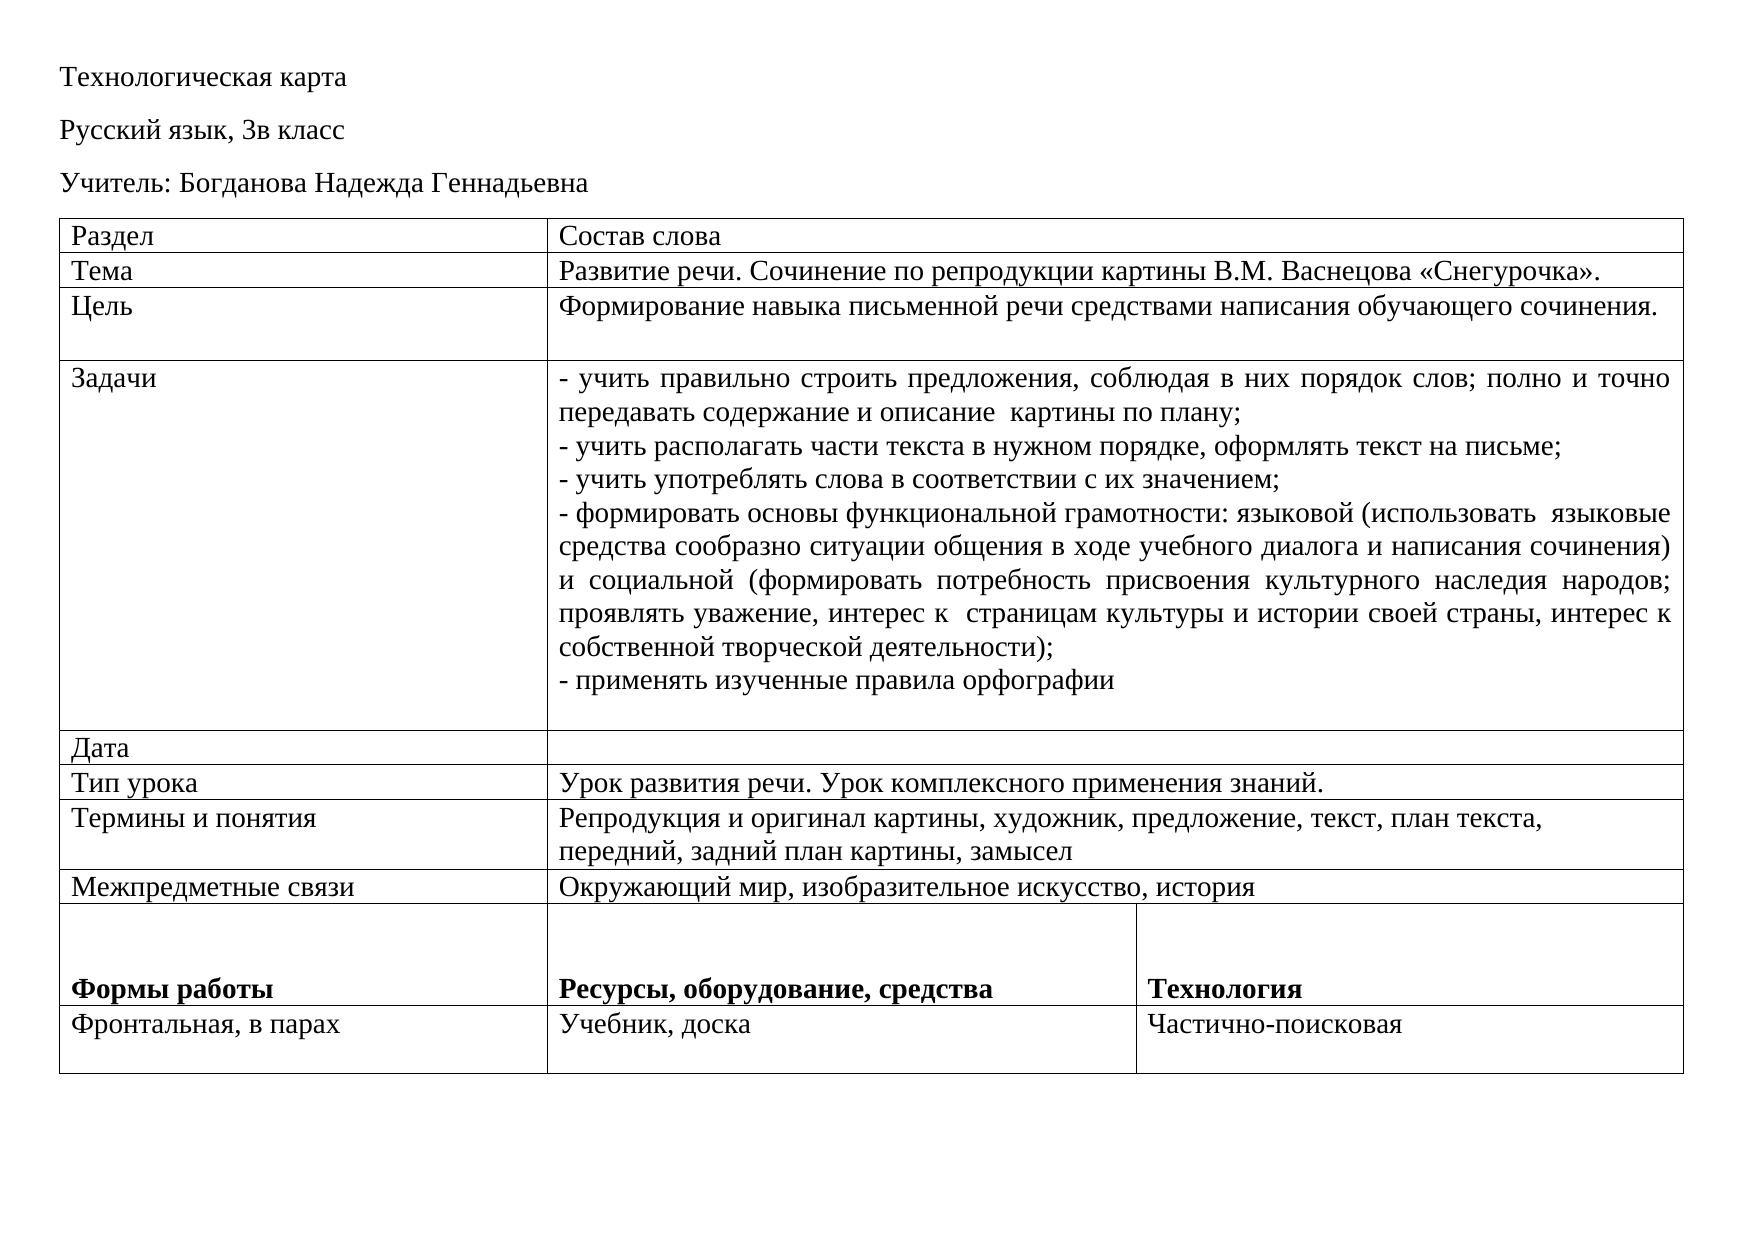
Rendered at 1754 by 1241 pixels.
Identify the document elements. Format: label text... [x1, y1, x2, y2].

table_cell - учить правильно строить предложения, соблюдая в них порядок слов; полно и точно передавать содержание и описание картины по плану; - учить располагать части текста в нужном порядке, оформлять текст на письме; - учить употреблять слова в соответствии с их значением; - формировать основы функциональной грамотности: языковой (использовать языковые средства сообразно ситуации общения в ходе учебного диалога и написания сочинения) и социальной (формировать потребность присвоения культурного наследия народов; проявлять уважение, интерес к страницам культуры и истории своей страны, интерес к собственной творческой деятельности); - применять изученные правила орфографии [548, 361, 1683, 729]
table_cell Дата [60, 731, 547, 764]
table_cell Урок развития речи. Урок комплексного применения знаний. [548, 765, 1683, 799]
table_cell Развитие речи. Сочинение по репродукции картины В.М. Васнецова «Снегурочка». [548, 253, 1683, 287]
text Русский язык, 3в класс [59, 112, 1695, 145]
table_cell Учебник, доска [548, 1006, 1136, 1073]
table_cell Задачи [60, 361, 547, 729]
table_cell Окружающий мир, изобразительное искусство, история [548, 870, 1683, 903]
table_cell Термины и понятия [60, 800, 547, 868]
table_cell Частично-поисковая [1137, 1006, 1683, 1073]
table_cell Технология [1137, 904, 1683, 1005]
table_cell Тип урока [60, 765, 547, 799]
table_cell Репродукция и оригинал картины, художник, предложение, текст, план текста, передний, задний план картины, замысел [548, 800, 1683, 868]
table_cell Фронтальная, в парах [60, 1006, 547, 1073]
table_cell Межпредметные связи [60, 870, 547, 903]
table_cell Тема [60, 253, 547, 287]
text Учитель: Богданова Надежда Геннадьевна [59, 165, 1695, 198]
table_header Раздел [60, 219, 547, 252]
table_cell Формирование навыка письменной речи средствами написания обучающего сочинения. [548, 288, 1683, 359]
table_cell [548, 731, 1683, 764]
table_cell Ресурсы, оборудование, средства [548, 904, 1136, 1005]
text Технологическая карта [59, 59, 1695, 93]
table_header Состав слова [548, 219, 1683, 252]
table_cell Цель [60, 288, 547, 359]
table_cell Формы работы [60, 904, 547, 1005]
